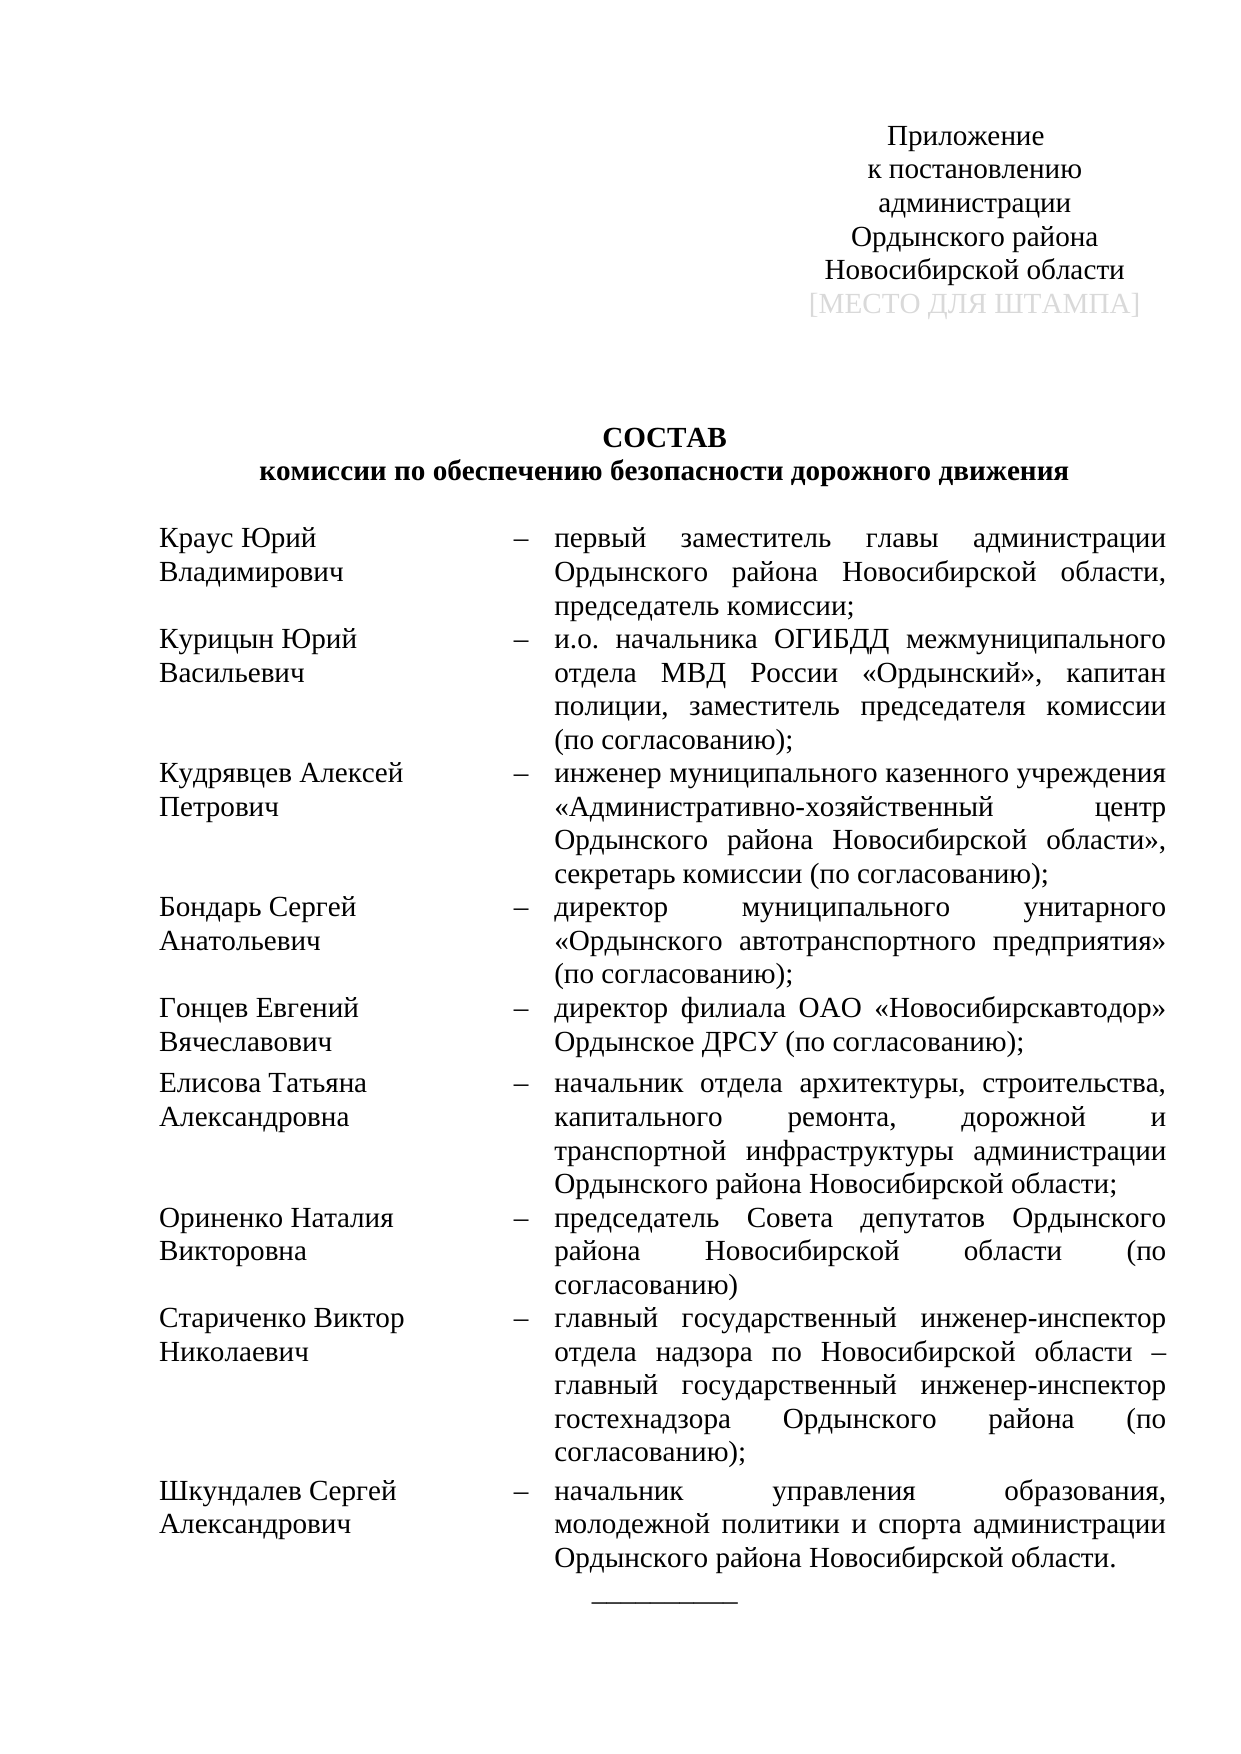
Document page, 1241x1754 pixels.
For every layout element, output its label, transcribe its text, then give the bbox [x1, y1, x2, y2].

text [МЕСТО ДЛЯ ШТАМПА] [768, 286, 1181, 319]
table_cell председатель Совета депутатов Ордынского района Новосибирской области (по согласованию) [543, 1200, 1178, 1300]
table_cell – [499, 1066, 543, 1200]
table_cell Стариченко Виктор Николаевич [148, 1300, 498, 1473]
table_header первый заместитель главы администрации Ордынского района Новосибирской области, председатель комиссии; [543, 521, 1178, 621]
table_cell Кудрявцев Алексей Петрович [148, 755, 498, 889]
table_cell – [499, 990, 543, 1066]
table_cell Ориненко Наталия Викторовна [148, 1200, 498, 1300]
table_cell Бондарь Сергей Анатольевич [148, 890, 498, 990]
table_cell Гонцев Евгений Вячеславович [148, 990, 498, 1066]
table_header Краус Юрий Владимирович [148, 521, 498, 621]
text __________ [148, 1573, 1181, 1607]
table_cell главный государственный инженер-инспектор отдела надзора по Новосибирской области – главный государственный инженер-инспектор гостехнадзора Ордынского района (по согласованию); [543, 1300, 1178, 1473]
table_cell – [499, 1300, 543, 1473]
text Ордынского района Новосибирской области [768, 219, 1181, 286]
table_cell начальник управления образования, молодежной политики и спорта администрации Ордынского района Новосибирской области. [543, 1473, 1178, 1573]
table_cell – [499, 890, 543, 990]
table_cell Елисова Татьяна Александровна [148, 1066, 498, 1200]
table_cell начальник отдела архитектуры, строительства, капитального ремонта, дорожной и транспортной инфраструктуры администрации Ордынского района Новосибирской области; [543, 1066, 1178, 1200]
table_cell и.о. начальника ОГИБДД межмуниципального отдела МВД России «Ордынский», капитан полиции, заместитель председателя комиссии (по согласованию); [543, 621, 1178, 755]
table_cell – [499, 621, 543, 755]
text комиссии по обеспечению безопасности дорожного движения [148, 453, 1181, 487]
text к постановлению администрации [768, 152, 1181, 219]
table_cell Курицын Юрий Васильевич [148, 621, 498, 755]
table_cell Шкундалев Сергей Александрович [148, 1473, 498, 1573]
table_cell – [499, 1473, 543, 1573]
table_cell инженер муниципального казенного учреждения «Административно-хозяйственный центр Ордынского района Новосибирской области», секретарь комиссии (по согласованию); [543, 755, 1178, 889]
text Приложение [827, 118, 1181, 152]
table_cell директор муниципального унитарного «Ордынского автотранспортного предприятия» (по согласованию); [543, 890, 1178, 990]
text СОСТАВ [148, 420, 1181, 453]
table_cell – [499, 755, 543, 889]
table_cell директор филиала ОАО «Новосибирскавтодор» Ордынское ДРСУ (по согласованию); [543, 990, 1178, 1066]
table_cell – [499, 1200, 543, 1300]
table_header – [499, 521, 543, 621]
